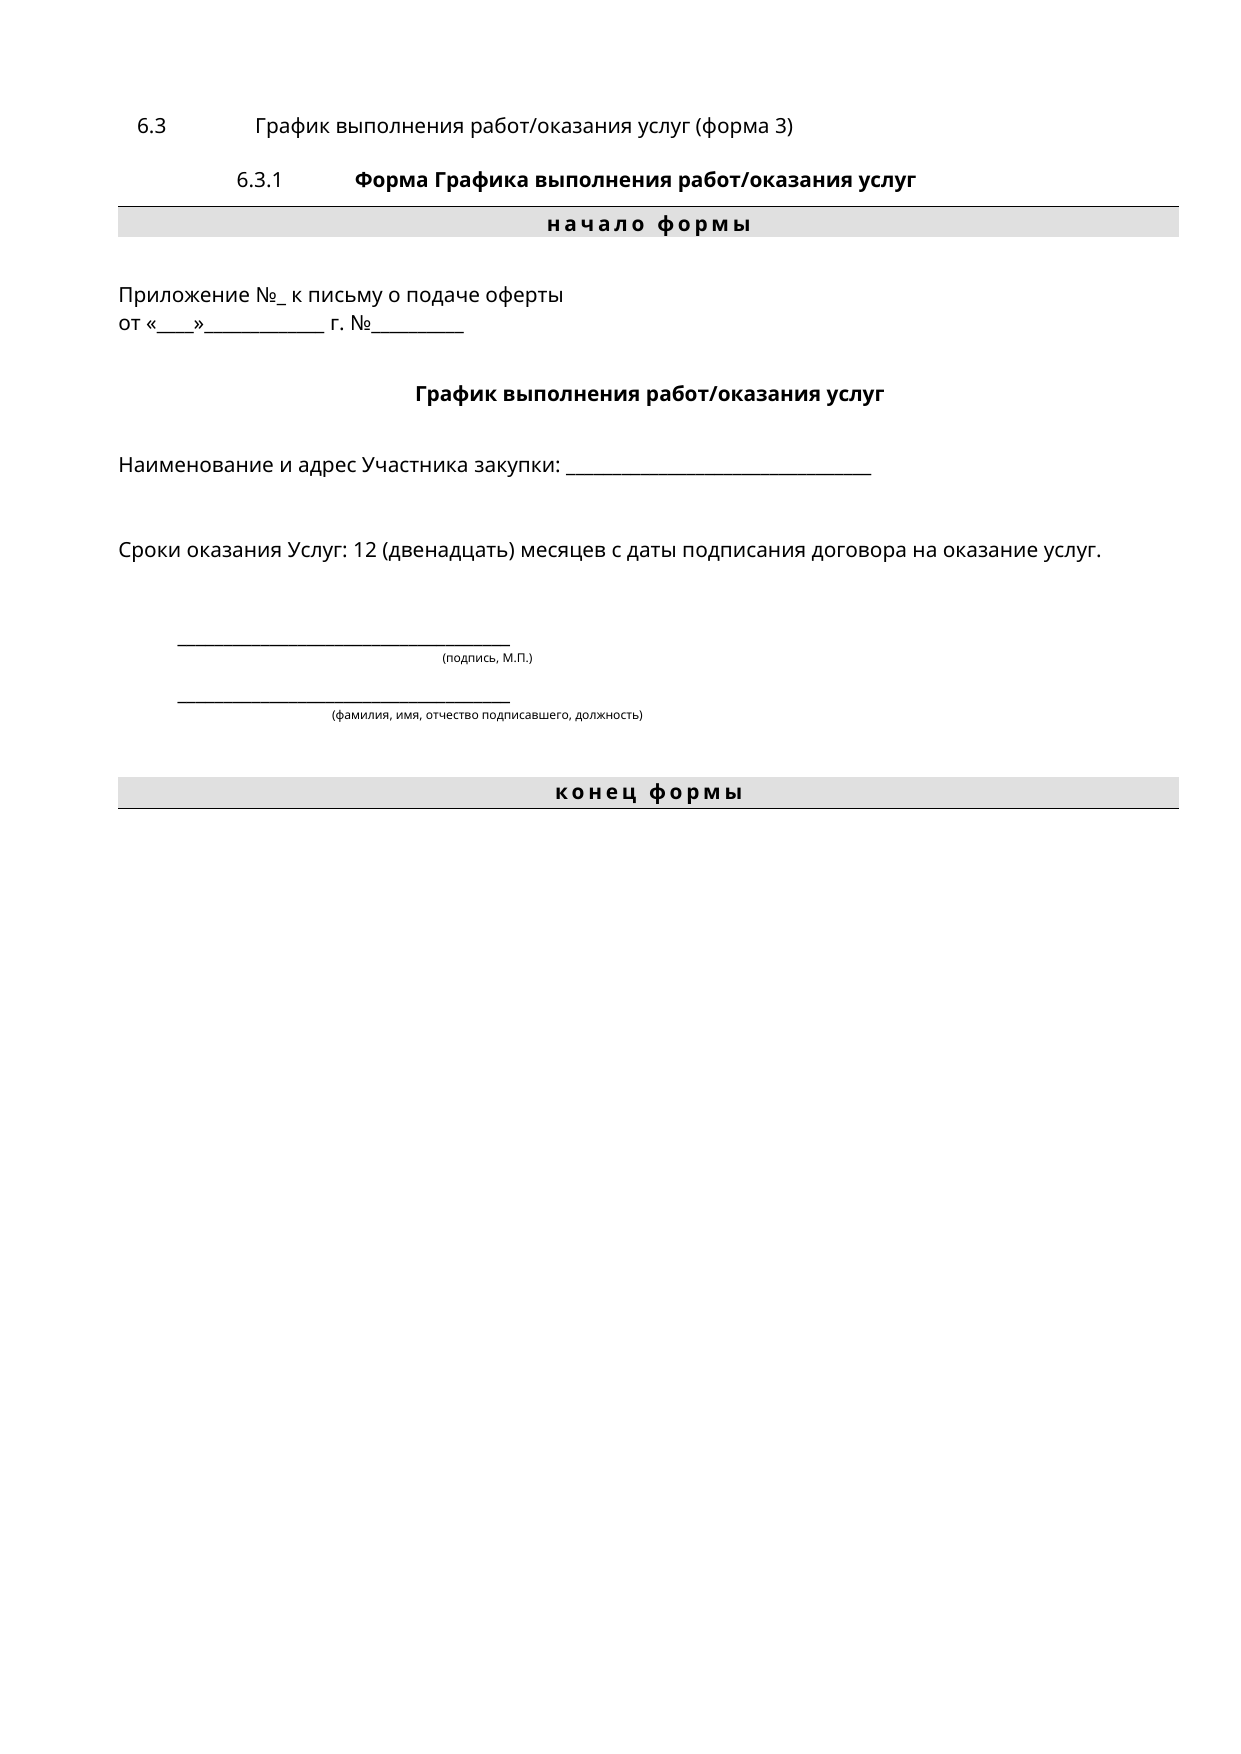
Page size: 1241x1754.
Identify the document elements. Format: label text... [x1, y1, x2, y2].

text График выполнения работ/оказания услуг [118, 379, 1181, 408]
text конец формы [118, 777, 1179, 808]
text Приложение №_ к письму о подаче оферты от «____»_____________ г. №__________ [118, 280, 1181, 337]
text Наименование и адрес Участника закупки: _________________________________ [118, 450, 1181, 479]
text (подпись, М.П.) [118, 649, 797, 678]
text ____________________________________ [118, 678, 1181, 706]
subtitle График выполнения работ/оказания услуг (форма 3) [137, 111, 1181, 140]
text начало формы [118, 207, 1179, 237]
list Форма Графика выполнения работ/оказания услуг [236, 165, 1181, 193]
text ____________________________________ [118, 621, 1181, 649]
text (фамилия, имя, отчество подписавшего, должность) [118, 706, 797, 734]
text Сроки оказания Услуг: 12 (двенадцать) месяцев с даты подписания договора на оказание услуг. [118, 536, 1181, 564]
